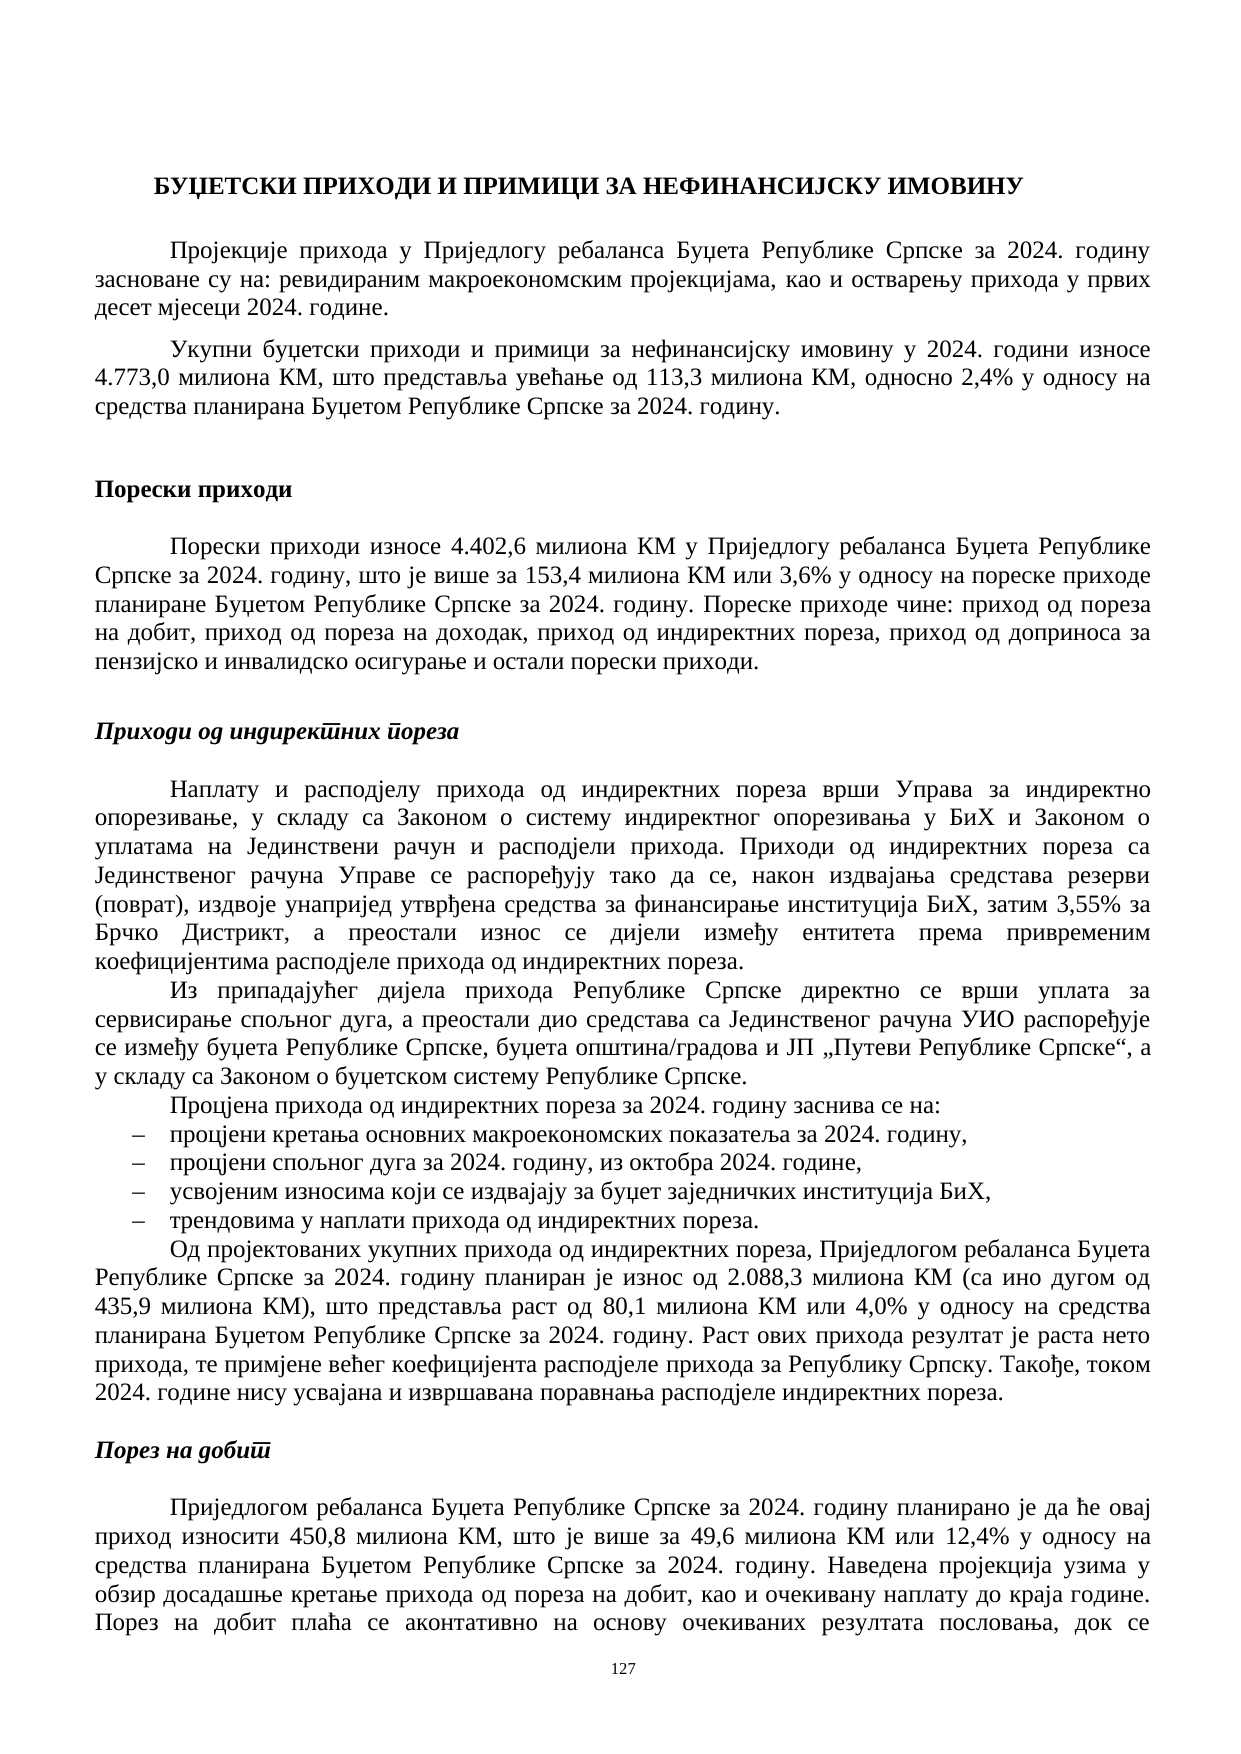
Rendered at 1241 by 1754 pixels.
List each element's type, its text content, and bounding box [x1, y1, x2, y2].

list процјени спољног дуга за 2024. годину, из октобра 2024. године, [132, 1147, 1152, 1176]
list процјени кретања основних макроекономских показатеља за 2024. годину, [132, 1119, 1152, 1147]
text Приходи од индиректних пореза [94, 716, 1152, 745]
list усвојеним износима који се издвајају за буџет заједничких институција БиХ, [132, 1176, 1152, 1205]
text Од пројектованих укупних прихода од индиректних пореза, Приједлогом ребаланса Буџета Републике Српске за 2024. годину планиран је износ од 2.088,3 милиона КМ (са ино дугом од 435,9 милиона КМ), што представља раст од 80,1 милиона КМ или 4,0% у односу на средства планирана Буџетом Републике Српске за 2024. годину. Раст ових прихода резултат је раста нето прихода, те примјене већег коефицијента расподјеле прихода за Републику Српску. Такође, током 2024. године нису усвајана и извршавана поравнања расподјеле индиректних пореза. [94, 1234, 1152, 1406]
text БУЏЕТСКИ ПРИХОДИ И ПРИМИЦИ ЗА НЕФИНАНСИЈСКУ ИМОВИНУ [94, 171, 1152, 200]
text Укупни буџетски приходи и примици за нефинансијску имовину у 2024. години износе 4.773,0 милиона КМ, што представља увећање од 113,3 милиона КМ, односно 2,4% у односу на средства планирана Буџетом Републике Српске за 2024. годину. [94, 334, 1152, 420]
text Наплату и расподјелу прихода од индиректних пореза врши Управа за индиректно опорезивање, у складу са Законом о систему индиректног опорезивања у БиХ и Законом о уплатама на Јединствени рачун и расподјели прихода. Приходи од индиректних пореза са Јединственог рачуна Управе се распоређују тако да се, након издвајања средстава резерви (поврат), издвоје унапријед утврђена средства за финансирање институција БиХ, затим 3,55% за Брчко Дистрикт, а преостали износ се дијели између ентитета према привременим коефицијентима расподјеле прихода од индиректних пореза. [94, 774, 1152, 975]
text Порески приходи износе 4.402,6 милиона КМ у Приједлогу ребаланса Буџета Републике Српске за 2024. годину, што је више за 153,4 милиона КМ или 3,6% у односу на пореске приходе планиране Буџетом Републике Српске за 2024. годину. Пореске приходе чине: приход од пореза на добит, приход од пореза на доходак, приход од индиректних пореза, приход од доприноса за пензијско и инвалидско осигурање и остали порески приходи. [94, 531, 1152, 675]
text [94, 1492, 1152, 1636]
text Пројекције прихода у Приједлогу ребаланса Буџета Републике Српске за 2024. годину засноване су на: ревидираним макроекономским пројекцијама, као и остварењу прихода у првих десет мјесеци 2024. године. [94, 235, 1152, 321]
text Порески приходи [94, 474, 1152, 502]
text Из припадајућег дијела прихода Републике Српске директно се врши уплата за сервисирање спољног дуга, а преостали дио средстава са Јединственог рачуна УИО распоређује се између буџета Републике Српске, буџета општина/градова и ЈП „Путеви Републике Српске“, а у складу са Законом о буџетском систему Републике Српске. [94, 975, 1152, 1090]
list трендовима у наплати прихода од индиректних пореза. [132, 1205, 1152, 1234]
text Процјена прихода од индиректних пореза за 2024. годину заснива се на: [94, 1090, 1152, 1119]
text Порез на добит [94, 1435, 1152, 1464]
